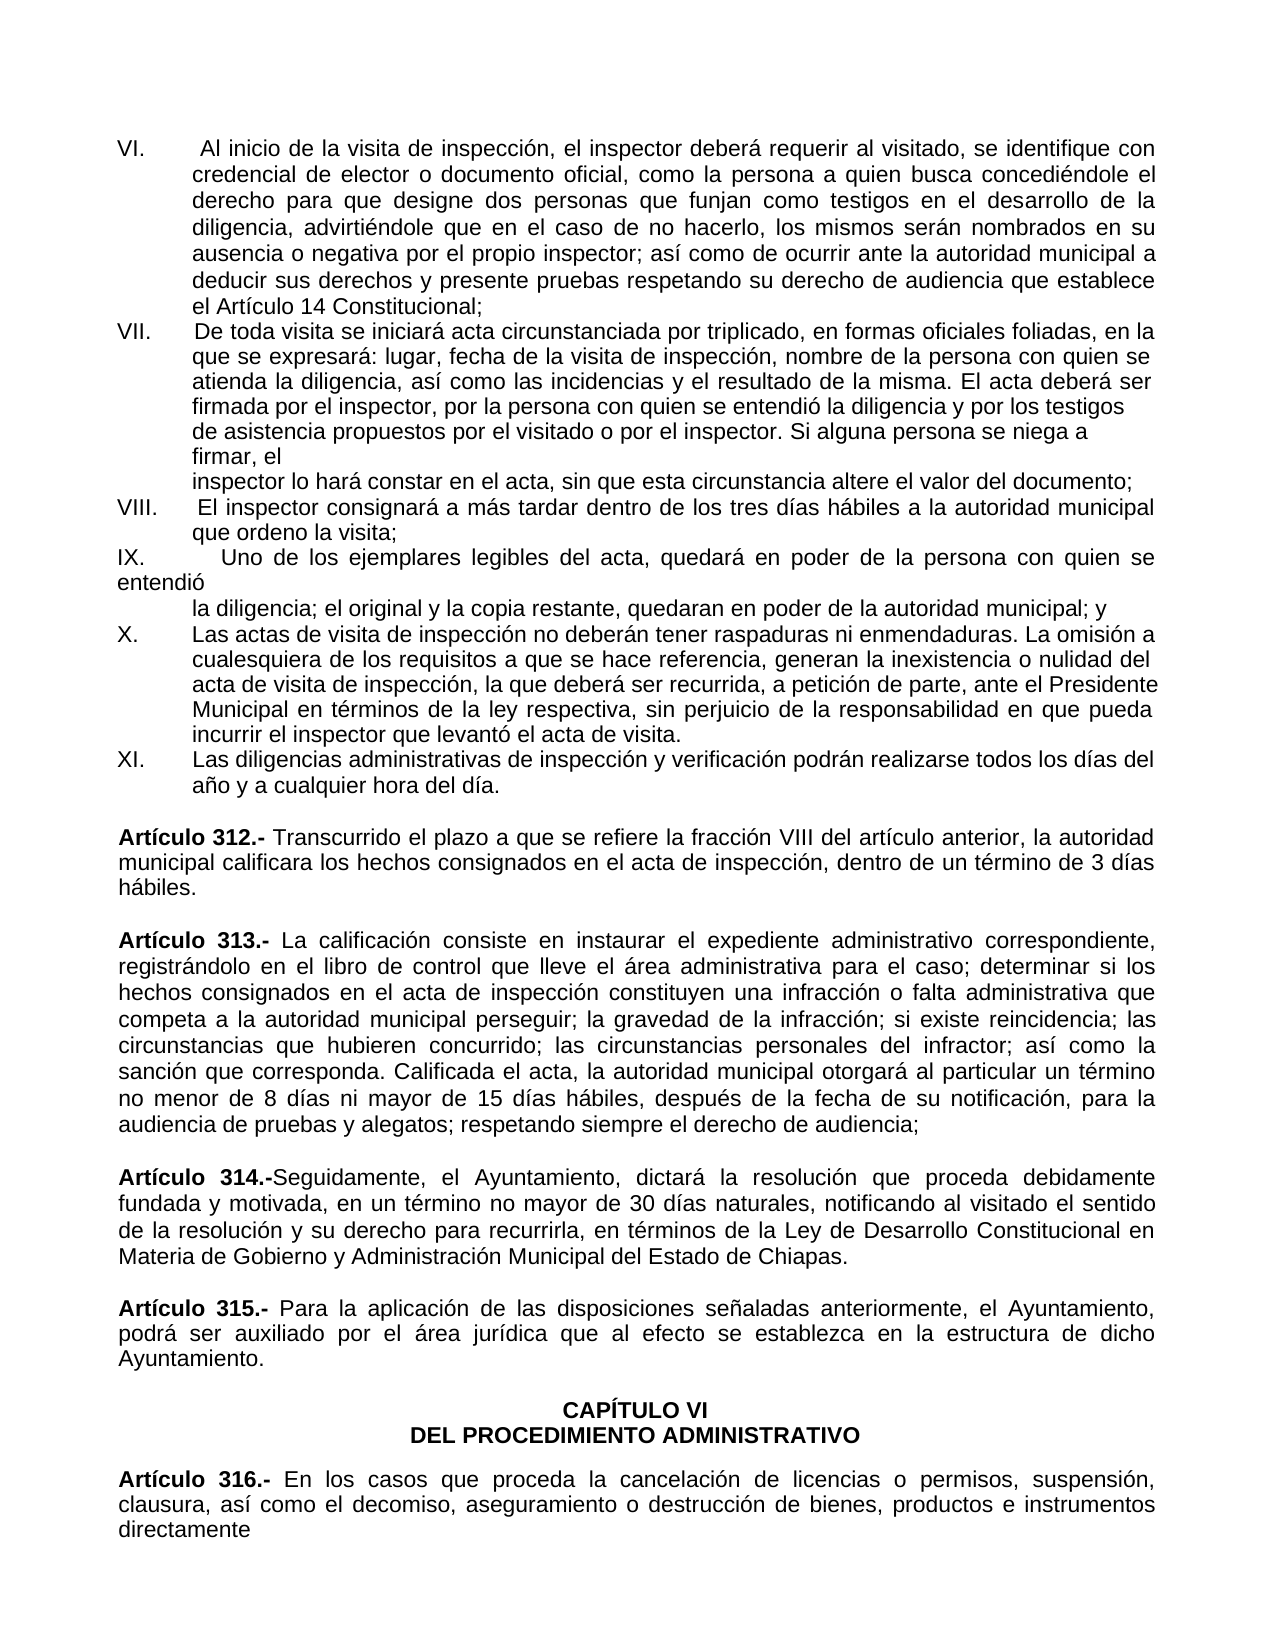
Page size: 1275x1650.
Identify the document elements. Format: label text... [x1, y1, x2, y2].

text Artículo 315.- Para la aplicación de las disposiciones señaladas anteriormente, el Ayuntamiento, podrá ser auxiliado por el área jurídica que al efecto se establezca en la estructura de dicho Ayuntamiento. [118, 1296, 1155, 1371]
text XI. Las diligencias administrativas de inspección y verificación podrán realizarse todos los días del [117, 747, 1156, 772]
text VI. Al inicio de la visita de inspección, el inspector deberá requerir al visitado, se identifique con credencial de elector o documento oficial, como la persona a quien busca concediéndole el derecho para que designe dos personas que funjan como testigos en el desarrollo de la diligencia, advirtiéndole que en el caso de no hacerlo, los mismos serán nombrados en su ausencia o negativa por el propio inspector; así como de ocurrir ante la autoridad municipal a deducir sus derechos y presente pruebas respetando su derecho de audiencia que establece el Artículo 14 Constitucional; [117, 135, 1156, 319]
text atienda la diligencia, así como las incidencias y el resultado de la misma. El acta deberá ser [192, 369, 1171, 394]
text Artículo 314.-Seguidamente, el Ayuntamiento, dictará la resolución que proceda debidamente fundada y motivada, en un término no mayor de 30 días naturales, notificando al visitado el sentido de la resolución y su derecho para recurrirla, en términos de la Ley de Desarrollo Constitucional en Materia de Gobierno y Administración Municipal del Estado de Chiapas. [118, 1164, 1156, 1269]
text Artículo 316.- En los casos que proceda la cancelación de licencias o permisos, suspensión, clausura, así como el decomiso, aseguramiento o destrucción de bienes, productos e instrumentos directamente [118, 1467, 1156, 1542]
text VII. De toda visita se iniciará acta circunstanciada por triplicado, en formas oficiales foliadas, en la que se expresará: lugar, fecha de la visita de inspección, nombre de la persona con quien se [117, 319, 1155, 369]
text Artículo 312.- Transcurrido el plazo a que se refiere la fracción VIII del artículo anterior, la autoridad municipal calificara los hechos consignados en el acta de inspección, dentro de un término de 3 días hábiles. [118, 826, 1155, 901]
text DEL PROCEDIMIENTO ADMINISTRATIVO [407, 1424, 863, 1449]
text firmada por el inspector, por la persona con quien se entendió la diligencia y por los testigos de asistencia propuestos por el visitado o por el inspector. Si alguna persona se niega a firmar, el [192, 395, 1156, 470]
text Municipal en términos de la ley respectiva, sin perjuicio de la responsabilidad en que pueda incurrir el inspector que levantó el acta de visita. [192, 697, 1156, 747]
text CAPÍTULO VI [558, 1397, 711, 1424]
text la diligencia; el original y la copia restante, quedaran en poder de la autoridad municipal; y [192, 595, 1171, 622]
text X. Las actas de visita de inspección no deberán tener raspaduras ni enmendaduras. La omisión a cualesquiera de los requisitos a que se hace referencia, generan la inexistencia o nulidad del [117, 622, 1156, 672]
text acta de visita de inspección, la que deberá ser recurrida, a petición de parte, ante el Presidente [192, 672, 1171, 697]
text inspector lo hará constar en el acta, sin que esta circunstancia altere el valor del documento; [192, 470, 1171, 495]
text año y a cualquier hora del día. [192, 772, 1171, 799]
text IX. Uno de los ejemplares legibles del acta, quedará en poder de la persona con quien se entendió [117, 545, 1155, 595]
text VIII. El inspector consignará a más tardar dentro de los tres días hábiles a la autoridad municipal que ordeno la visita; [117, 495, 1155, 545]
text Artículo 313.- La calificación consiste en instaurar el expediente administrativo correspondiente, registrándolo en el libro de control que lleve el área administrativa para el caso; determinar si los hechos consignados en el acta de inspección constituyen una infracción o falta administrativa que competa a la autoridad municipal perseguir; la gravedad de la infracción; si existe reincidencia; las circunstancias que hubieren concurrido; las circunstancias personales del infractor; así como la sanción que corresponda. Calificada el acta, la autoridad municipal otorgará al particular un término no menor de 8 días ni mayor de 15 días hábiles, después de la fecha de su notificación, para la audiencia de pruebas y alegatos; respetando siempre el derecho de audiencia; [118, 927, 1156, 1137]
